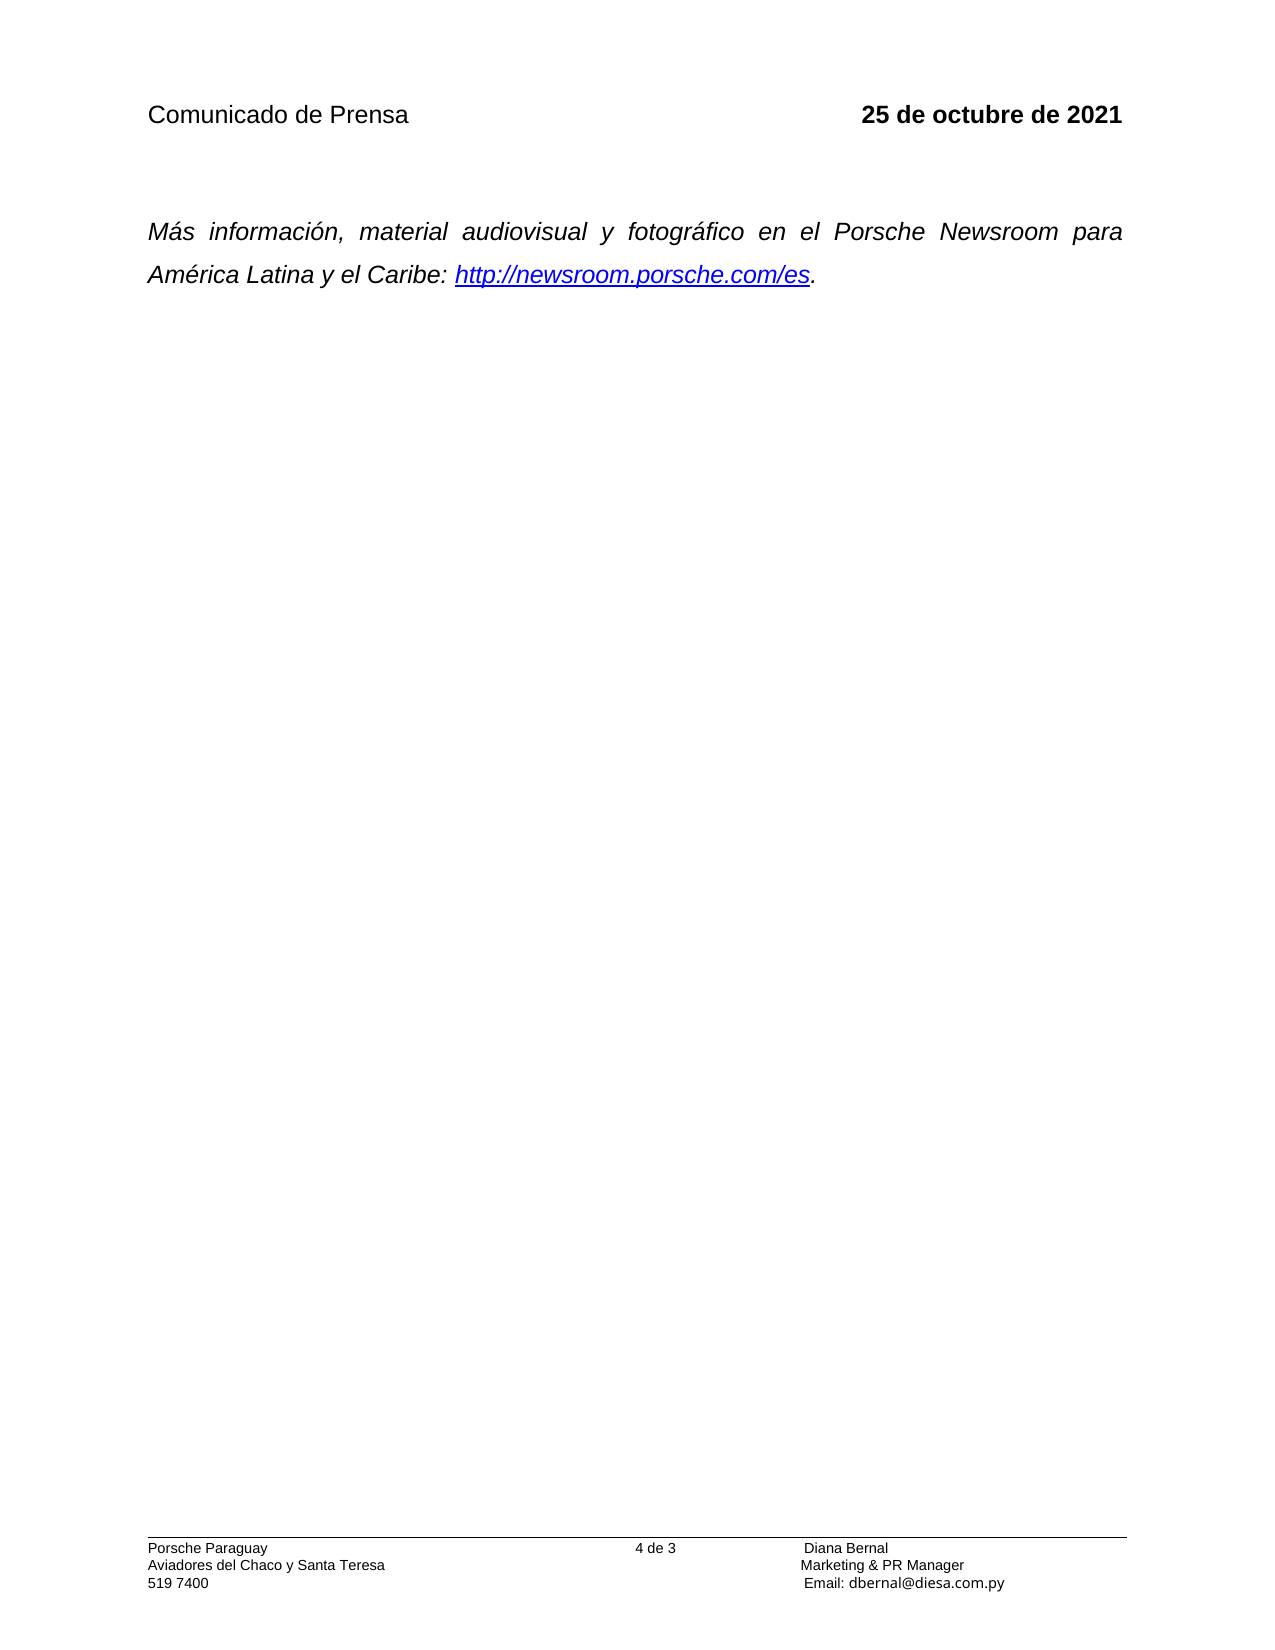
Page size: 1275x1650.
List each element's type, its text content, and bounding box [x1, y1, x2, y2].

text Más información, material audiovisual y fotográfico en el Porsche Newsroom para América Latina y el Caribe: http://newsroom.porsche.com/es. [148, 217, 1127, 289]
